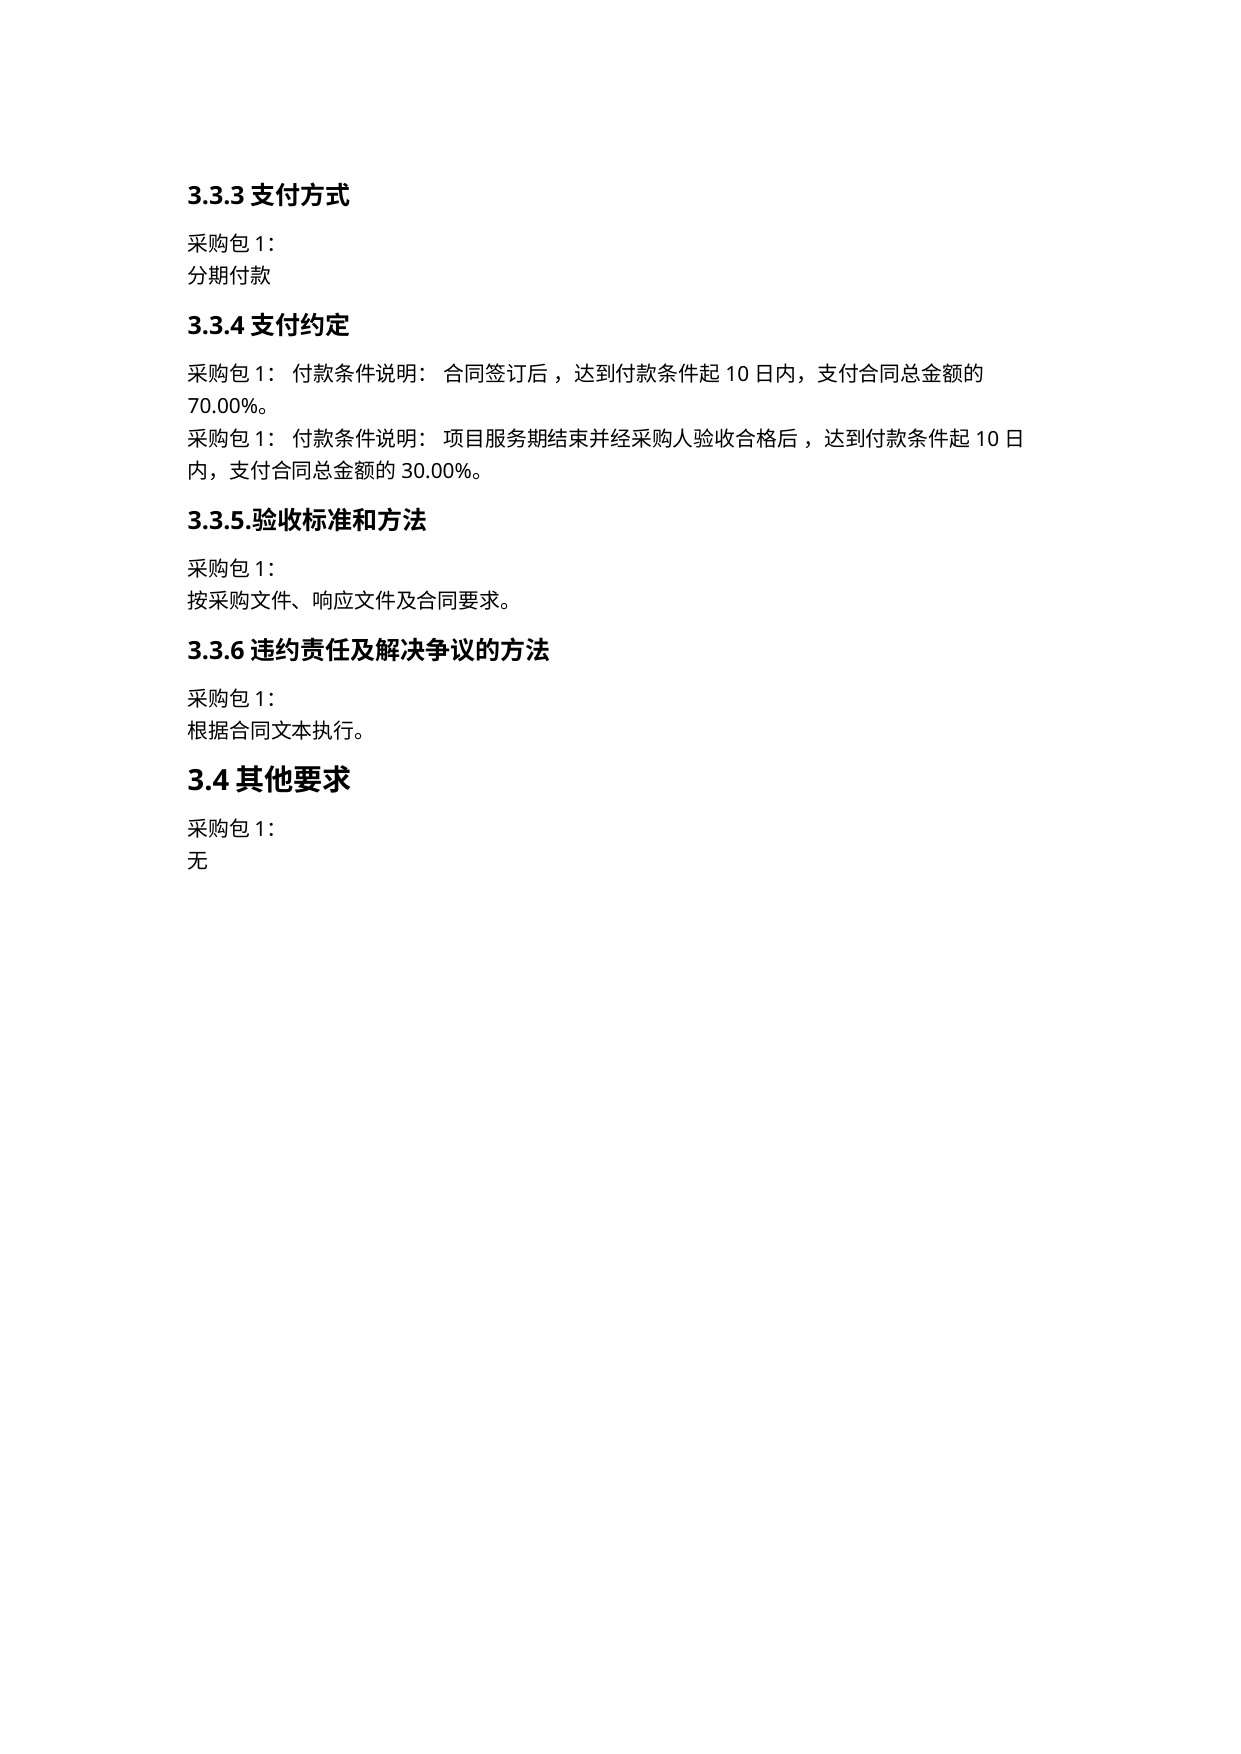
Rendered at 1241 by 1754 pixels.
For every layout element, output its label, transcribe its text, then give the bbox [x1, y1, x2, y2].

text 采购包1： [187, 812, 1053, 844]
text 采购包1： [187, 227, 1053, 259]
text 根据合同文本执行。 [187, 714, 1053, 747]
text 3.3.3支付方式 [187, 162, 1053, 227]
text 采购包1： [187, 682, 1053, 714]
text 采购包1： 付款条件说明： 合同签订后 ，达到付款条件起 10 日内，支付合同总金额的 70.00%。 [187, 357, 1053, 422]
text 按采购文件、响应文件及合同要求。 [187, 584, 1053, 617]
text 3.4其他要求 [187, 747, 1053, 812]
text 3.3.6违约责任及解决争议的方法 [187, 617, 1053, 682]
text 3.3.5.验收标准和方法 [187, 487, 1053, 552]
text 3.3.4支付约定 [187, 292, 1053, 357]
text 采购包1： 付款条件说明： 项目服务期结束并经采购人验收合格后 ，达到付款条件起 10 日内，支付合同总金额的 30.00%。 [187, 422, 1053, 487]
text 无 [187, 844, 1053, 877]
text 采购包1： [187, 552, 1053, 584]
text 分期付款 [187, 259, 1053, 292]
